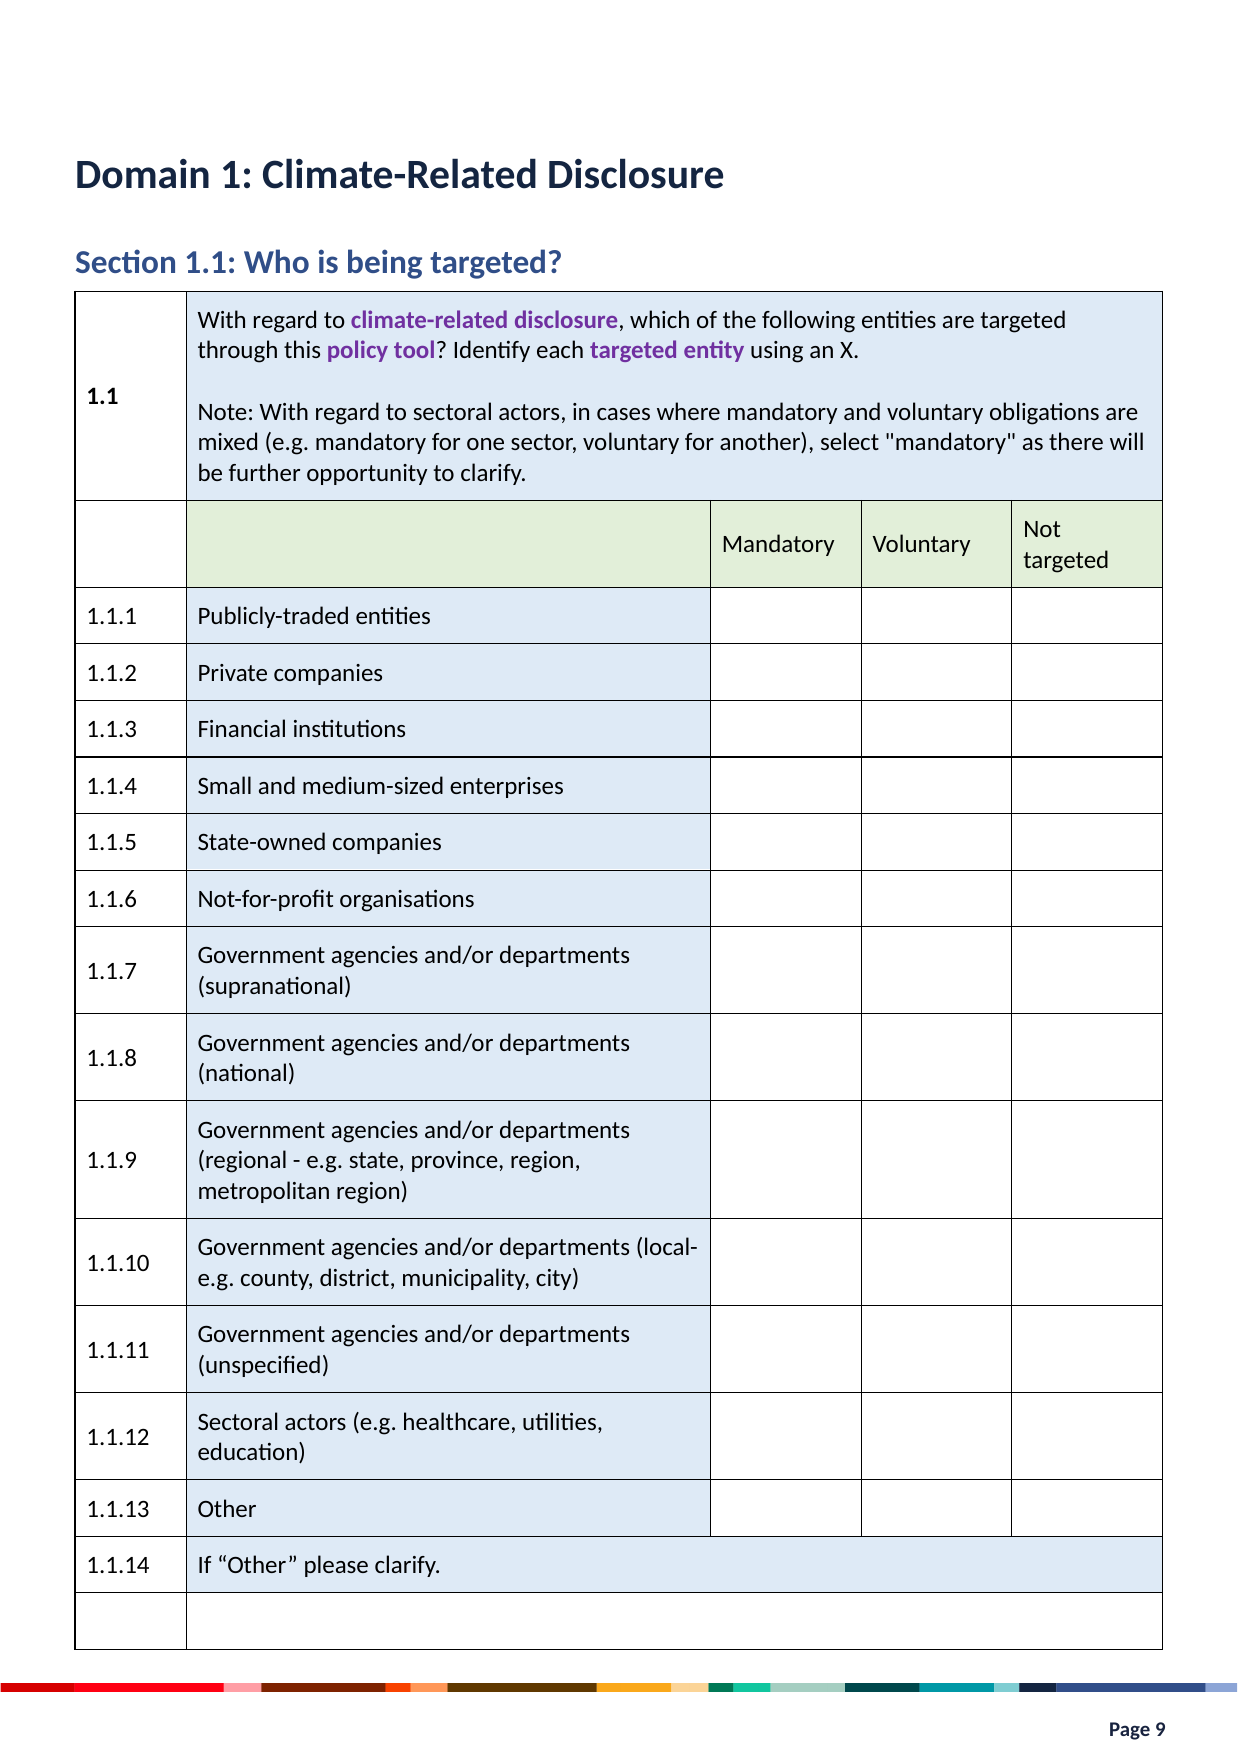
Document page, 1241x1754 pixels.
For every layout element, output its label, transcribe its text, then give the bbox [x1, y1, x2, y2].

table_cell 1.1.14 [76, 1537, 186, 1592]
table_cell Government agencies and/or departments (local-e.g. county, district, municipality, city) [187, 1219, 710, 1305]
table_cell [711, 758, 861, 813]
table_cell [1012, 814, 1162, 869]
table_cell [187, 1593, 1162, 1649]
table_cell [1012, 1014, 1162, 1100]
table_header 1.1 [76, 292, 186, 500]
table_cell [711, 1480, 861, 1536]
table_cell [711, 1101, 861, 1218]
table_cell State-owned companies [187, 814, 710, 869]
table_cell Government agencies and/or departments (supranational) [187, 927, 710, 1013]
table_cell 1.1.7 [76, 927, 186, 1013]
table_cell [711, 871, 861, 926]
table_cell 1.1.11 [76, 1306, 186, 1392]
table_cell [1012, 871, 1162, 926]
table_cell Government agencies and/or departments (national) [187, 1014, 710, 1100]
table_cell Private companies [187, 644, 710, 700]
table_cell [711, 701, 861, 756]
table_cell 1.1.4 [76, 758, 186, 813]
table_cell Publicly-traded entities [187, 588, 710, 643]
table_cell [862, 1219, 1011, 1305]
table_cell [1012, 701, 1162, 756]
table_cell [1012, 644, 1162, 700]
table_cell [862, 1014, 1011, 1100]
subtitle Section 1.1: Who is being targeted? [75, 241, 1165, 282]
table_cell Mandatory [711, 501, 861, 587]
table_cell Not targeted [1012, 501, 1162, 587]
table_cell [187, 501, 710, 587]
table_cell [711, 1393, 861, 1479]
table_cell [711, 1306, 861, 1392]
table_cell [711, 644, 861, 700]
table_cell [1012, 1393, 1162, 1479]
table_cell [711, 588, 861, 643]
table_cell Government agencies and/or departments (regional - e.g. state, province, region, metropolitan region) [187, 1101, 710, 1218]
table_cell 1.1.1 [76, 588, 186, 643]
table_cell Other [187, 1480, 710, 1536]
table_cell 1.1.6 [76, 871, 186, 926]
table_header With regard to climate-related disclosure, which of the following entities are targeted through this policy tool? Identify each targeted entity using an X. Note: With regard to sectoral actors, in cases where mandatory and voluntary obligations are mixed (e.g. mandatory for one sector, voluntary for another), select "mandatory" as there will be further opportunity to clarify. [187, 292, 1162, 500]
table_cell [76, 1593, 186, 1649]
table_cell [1012, 1101, 1162, 1218]
picture [0, 1683, 1236, 1692]
table_cell [1012, 927, 1162, 1013]
table_cell [711, 1014, 861, 1100]
table_cell [862, 1306, 1011, 1392]
table_cell [1012, 1306, 1162, 1392]
table_cell Voluntary [862, 501, 1011, 587]
table_cell [862, 1480, 1011, 1536]
table_cell 1.1.13 [76, 1480, 186, 1536]
table_cell 1.1.10 [76, 1219, 186, 1305]
table_cell Small and medium-sized enterprises [187, 758, 710, 813]
subtitle Domain 1: Climate-Related Disclosure [75, 148, 1165, 199]
table_cell [711, 814, 861, 869]
table_cell 1.1.5 [76, 814, 186, 869]
table_cell [862, 644, 1011, 700]
table_cell 1.1.12 [76, 1393, 186, 1479]
table_cell 1.1.8 [76, 1014, 186, 1100]
table_cell Not-for-profit organisations [187, 871, 710, 926]
table_cell [862, 1101, 1011, 1218]
table_cell 1.1.3 [76, 701, 186, 756]
table_cell 1.1.9 [76, 1101, 186, 1218]
table_cell 1.1.2 [76, 644, 186, 700]
table_cell [862, 871, 1011, 926]
table_cell [862, 927, 1011, 1013]
table_cell [862, 814, 1011, 869]
table_cell [1012, 588, 1162, 643]
table_cell [862, 758, 1011, 813]
table_cell [862, 588, 1011, 643]
table_cell [711, 927, 861, 1013]
table_cell If “Other” please clarify. [187, 1537, 1162, 1592]
table_cell [711, 1219, 861, 1305]
table_cell [862, 1393, 1011, 1479]
table_cell Government agencies and/or departments (unspecified) [187, 1306, 710, 1392]
table_cell [862, 701, 1011, 756]
table_cell Sectoral actors (e.g. healthcare, utilities, education) [187, 1393, 710, 1479]
table_cell [76, 501, 186, 587]
table_cell [1012, 1480, 1162, 1536]
table_cell [1012, 758, 1162, 813]
table_cell [1012, 1219, 1162, 1305]
table_cell Financial institutions [187, 701, 710, 756]
